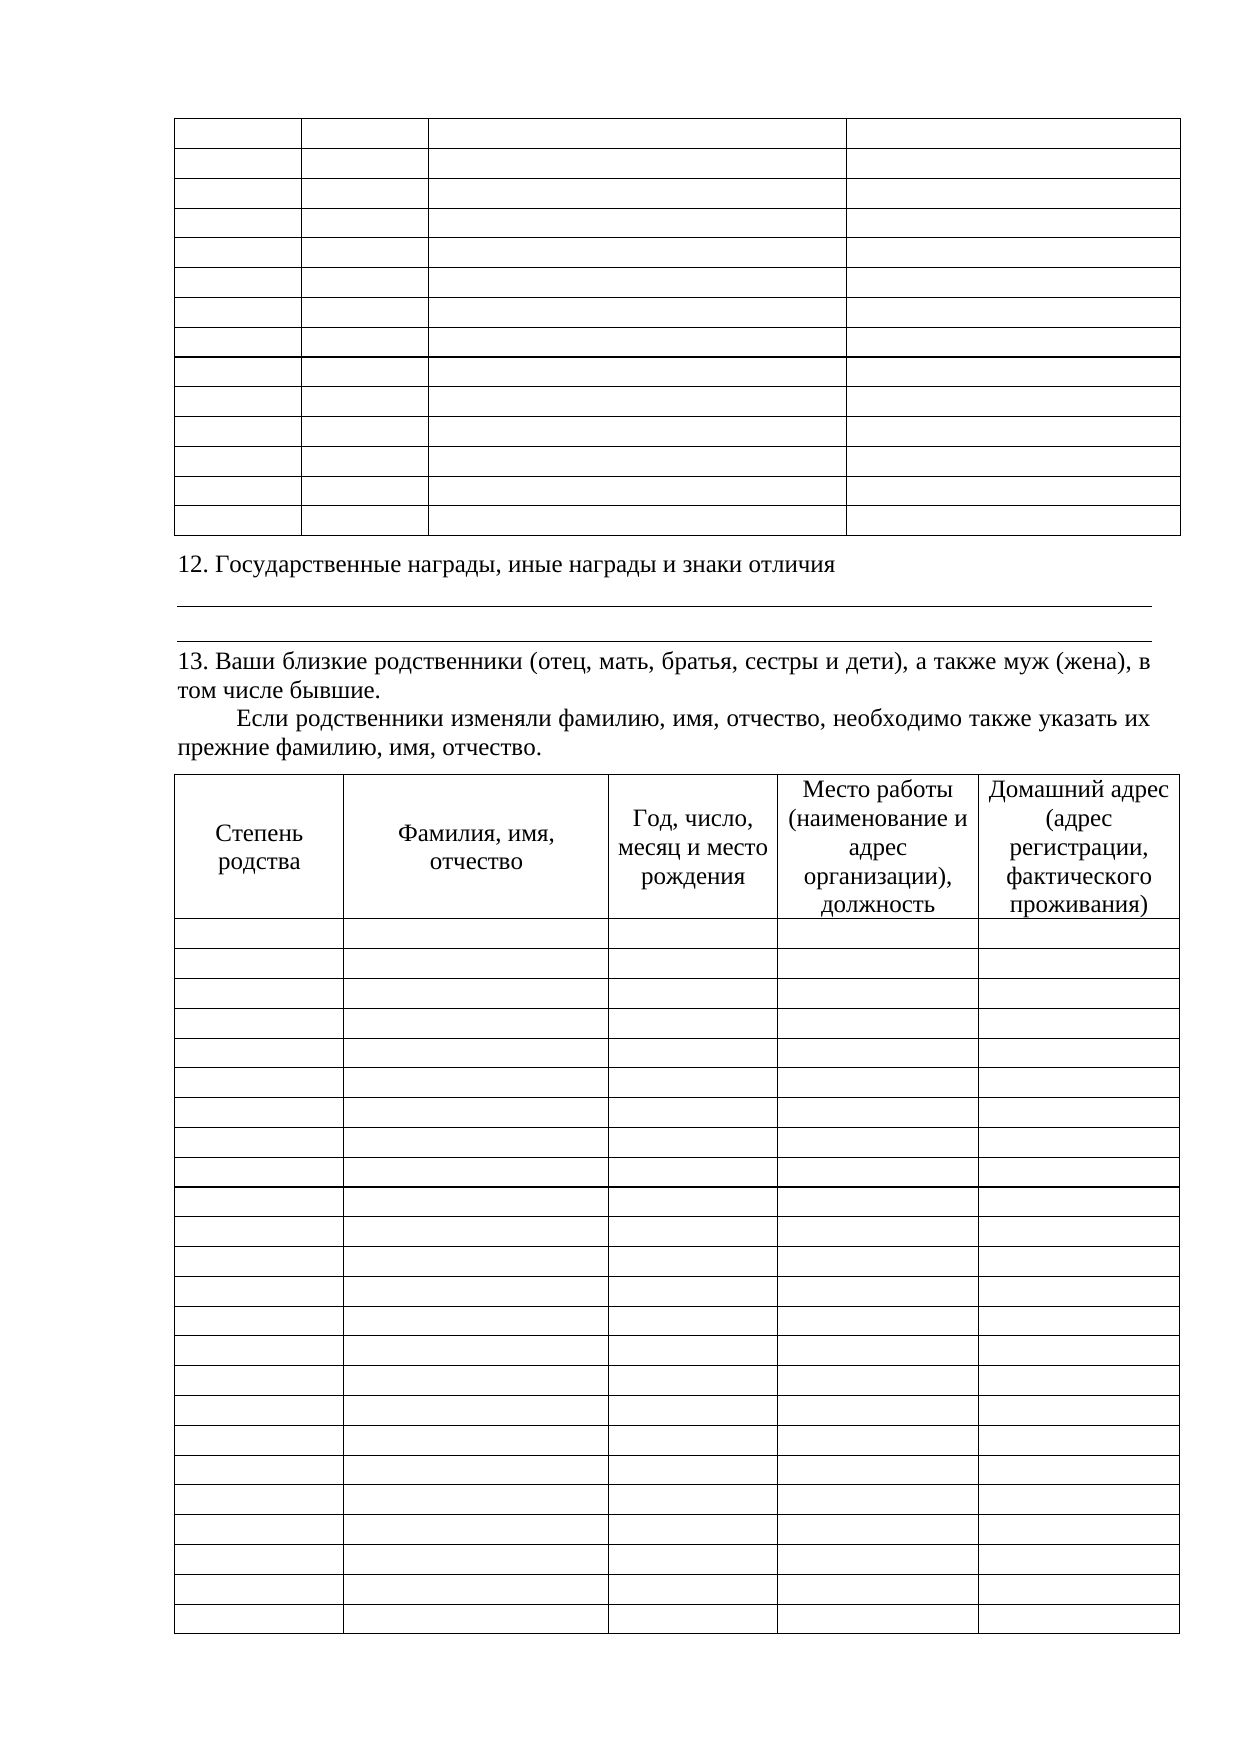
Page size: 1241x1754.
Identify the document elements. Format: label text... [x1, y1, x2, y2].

table_cell [429, 506, 846, 535]
table_cell [979, 1188, 1179, 1216]
table_cell [344, 1366, 608, 1395]
table_cell [979, 1336, 1179, 1365]
table_cell [344, 1128, 608, 1157]
table_cell [429, 387, 846, 416]
table_cell [778, 1396, 978, 1425]
table_cell [175, 149, 301, 178]
table_cell [344, 1307, 608, 1335]
table_cell [344, 1068, 608, 1097]
table_cell [302, 238, 428, 267]
table_cell [429, 268, 846, 297]
table_cell [979, 1307, 1179, 1335]
table_cell [175, 1605, 343, 1633]
table_cell [175, 298, 301, 327]
table_cell [847, 387, 1180, 416]
table_cell [778, 979, 978, 1008]
table_cell [175, 238, 301, 267]
table_cell [344, 1575, 608, 1603]
table_cell [979, 1575, 1179, 1603]
table_cell [344, 1545, 608, 1574]
table_cell [847, 149, 1180, 178]
table_cell [429, 328, 846, 356]
table_cell [344, 1396, 608, 1425]
table_cell [344, 1039, 608, 1067]
table_cell [979, 949, 1179, 978]
table_cell [175, 1128, 343, 1157]
table_cell [778, 1605, 978, 1633]
table_cell [979, 1396, 1179, 1425]
table_cell [847, 298, 1180, 327]
table_cell [979, 1217, 1179, 1246]
table_cell [175, 1426, 343, 1454]
table_cell [847, 417, 1180, 446]
table_cell [344, 1426, 608, 1454]
table_cell [175, 1188, 343, 1216]
table_cell [429, 179, 846, 207]
table_cell [979, 1426, 1179, 1454]
table_cell [847, 119, 1180, 148]
table_cell [175, 1009, 343, 1037]
table_cell [979, 1485, 1179, 1514]
table_header Место работы (наименование и адрес организации), должность [778, 775, 978, 918]
table_header Фамилия, имя, отчество [344, 775, 608, 918]
table_cell [609, 1396, 777, 1425]
table_cell [778, 1039, 978, 1067]
table_cell [847, 328, 1180, 356]
table_cell [175, 919, 343, 948]
table_cell [302, 119, 428, 148]
table_cell [609, 1277, 777, 1306]
table_cell [175, 1158, 343, 1186]
table_cell [609, 1217, 777, 1246]
table_cell [778, 919, 978, 948]
table_cell [609, 919, 777, 948]
table_cell [847, 506, 1180, 535]
table_cell [175, 1068, 343, 1097]
table_cell [778, 1098, 978, 1127]
table_cell [344, 1217, 608, 1246]
table_cell [429, 209, 846, 237]
table_cell [429, 358, 846, 386]
table_cell [609, 1068, 777, 1097]
table_cell [175, 1039, 343, 1067]
table_cell [778, 1575, 978, 1603]
table_cell [344, 919, 608, 948]
table_cell [609, 1336, 777, 1365]
table_cell [429, 238, 846, 267]
table_cell [778, 1188, 978, 1216]
table_cell [429, 149, 846, 178]
table_cell [175, 387, 301, 416]
table_cell [429, 477, 846, 505]
table_cell [609, 1009, 777, 1037]
table_cell [609, 1426, 777, 1454]
table_cell [778, 1217, 978, 1246]
table_cell [778, 1128, 978, 1157]
table_cell [979, 1009, 1179, 1037]
table_cell [609, 1515, 777, 1544]
table_cell [302, 328, 428, 356]
table_cell [175, 209, 301, 237]
table_cell [979, 1605, 1179, 1633]
table_cell [175, 1366, 343, 1395]
table_cell [302, 268, 428, 297]
table_cell [979, 1277, 1179, 1306]
table_cell [344, 1277, 608, 1306]
table_cell [175, 358, 301, 386]
table_cell [429, 447, 846, 476]
table_cell [609, 1605, 777, 1633]
table_cell [344, 1158, 608, 1186]
table_cell [302, 387, 428, 416]
table_cell [778, 1515, 978, 1544]
table_cell [344, 979, 608, 1008]
table_cell [778, 1307, 978, 1335]
table_cell [609, 1188, 777, 1216]
table_cell [778, 1247, 978, 1276]
table_cell [979, 1039, 1179, 1067]
table_cell [979, 1098, 1179, 1127]
table_cell [175, 1247, 343, 1276]
table_cell [175, 1277, 343, 1306]
table_cell [778, 1009, 978, 1037]
table_cell [609, 1039, 777, 1067]
table_cell [344, 1009, 608, 1037]
table_cell [175, 477, 301, 505]
table_cell [344, 1515, 608, 1544]
table_cell [979, 1366, 1179, 1395]
table_cell [175, 1217, 343, 1246]
table_cell [175, 979, 343, 1008]
table_cell [344, 1098, 608, 1127]
table_cell [979, 1068, 1179, 1097]
table_cell [979, 1515, 1179, 1544]
table_cell [778, 1485, 978, 1514]
table_cell [302, 149, 428, 178]
table_cell [175, 447, 301, 476]
table_cell [778, 1068, 978, 1097]
table_cell [979, 979, 1179, 1008]
table_cell [344, 949, 608, 978]
table_cell [979, 1158, 1179, 1186]
table_cell [175, 506, 301, 535]
table_cell [344, 1336, 608, 1365]
table_cell [847, 447, 1180, 476]
table_cell [429, 298, 846, 327]
table_cell [175, 417, 301, 446]
table_cell [175, 1396, 343, 1425]
table_cell [609, 949, 777, 978]
table_cell [175, 1515, 343, 1544]
table_cell [344, 1247, 608, 1276]
table_cell [344, 1485, 608, 1514]
table_cell [302, 447, 428, 476]
table_cell [344, 1605, 608, 1633]
table_cell [429, 119, 846, 148]
table_cell [302, 417, 428, 446]
table_cell [979, 1247, 1179, 1276]
table_cell [609, 1575, 777, 1603]
table_cell [175, 1545, 343, 1574]
table_cell [778, 1158, 978, 1186]
table_cell [609, 1485, 777, 1514]
table_cell [302, 477, 428, 505]
table_cell [609, 1128, 777, 1157]
table_cell [175, 1485, 343, 1514]
table_cell [344, 1188, 608, 1216]
table_cell [847, 477, 1180, 505]
table_cell [778, 949, 978, 978]
table_cell [609, 1366, 777, 1395]
text 13. Ваши близкие родственники (отец, мать, братья, сестры и дети), а также муж (жена), в том числе бывшие. [177, 646, 1152, 703]
table_cell [778, 1277, 978, 1306]
table_cell [175, 1307, 343, 1335]
table_cell [302, 358, 428, 386]
table_header Год, число, месяц и место рождения [609, 775, 777, 918]
table_cell [778, 1366, 978, 1395]
table_cell [979, 919, 1179, 948]
table_cell [609, 1456, 777, 1484]
table_cell [847, 268, 1180, 297]
table_cell [175, 1098, 343, 1127]
table_cell [302, 179, 428, 207]
table_cell [609, 1545, 777, 1574]
table_header Домашний адрес (адрес регистрации, фактического проживания) [979, 775, 1179, 918]
table_cell [609, 1247, 777, 1276]
table_header Степень родства [175, 775, 343, 918]
table_cell [778, 1426, 978, 1454]
table_cell [609, 1158, 777, 1186]
table_cell [175, 1575, 343, 1603]
table_cell [847, 179, 1180, 207]
table_cell [979, 1456, 1179, 1484]
table_cell [175, 949, 343, 978]
table_cell [429, 417, 846, 446]
table_cell [175, 119, 301, 148]
table_cell [778, 1336, 978, 1365]
table_cell [302, 506, 428, 535]
table_cell [175, 179, 301, 207]
table_cell [609, 1098, 777, 1127]
text 12. Государственные награды, иные награды и знаки отличия [177, 549, 1152, 577]
table_cell [778, 1456, 978, 1484]
table_cell [302, 298, 428, 327]
table_cell [302, 209, 428, 237]
table_cell [847, 238, 1180, 267]
table_cell [175, 328, 301, 356]
text Если родственники изменяли фамилию, имя, отчество, необходимо также указать их прежние фамилию, имя, отчество. [177, 703, 1152, 761]
table_cell [175, 1456, 343, 1484]
table_cell [847, 358, 1180, 386]
table_cell [175, 268, 301, 297]
table_cell [979, 1545, 1179, 1574]
table_cell [847, 209, 1180, 237]
table_cell [979, 1128, 1179, 1157]
table_cell [778, 1545, 978, 1574]
table_cell [344, 1456, 608, 1484]
table_cell [609, 979, 777, 1008]
table_cell [609, 1307, 777, 1335]
table_cell [175, 1336, 343, 1365]
